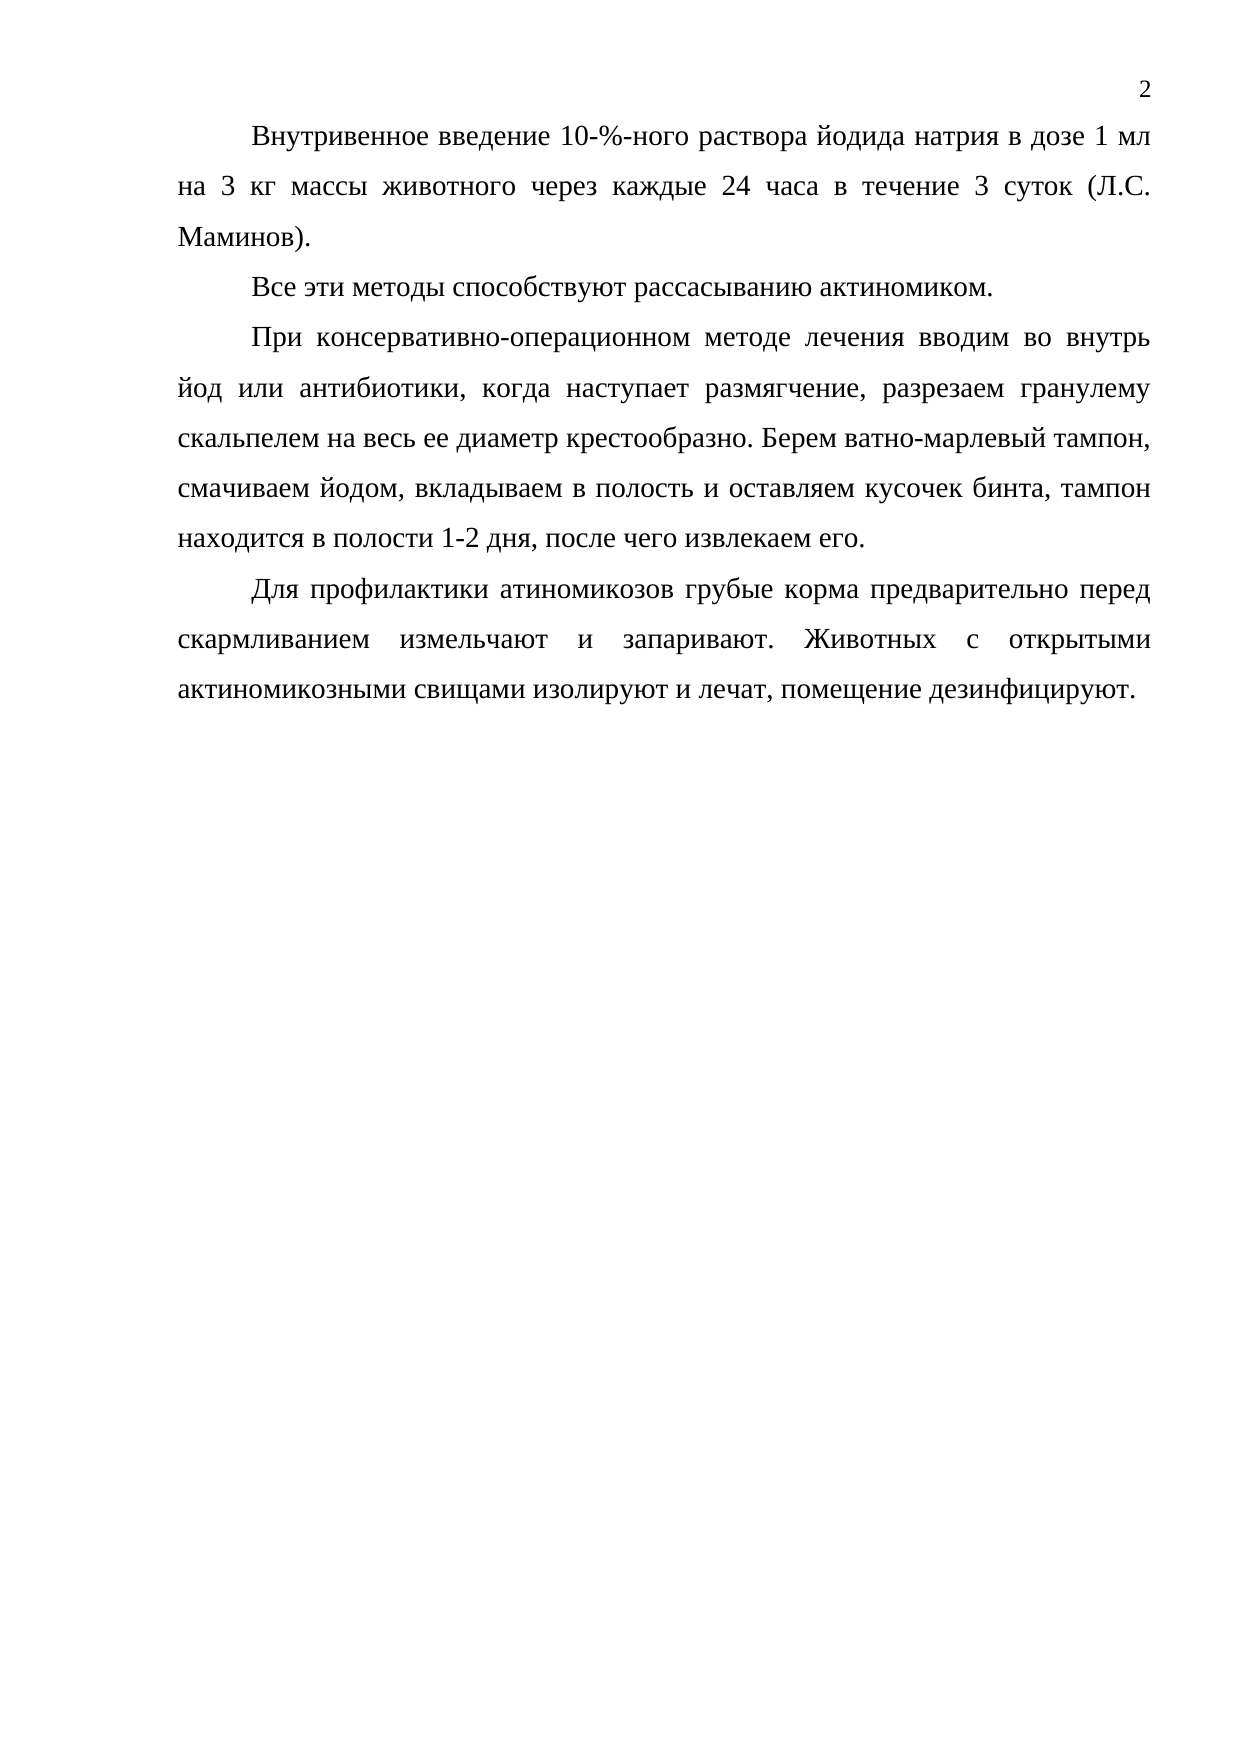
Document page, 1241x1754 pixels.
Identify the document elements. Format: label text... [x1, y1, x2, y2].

text Все эти методы способствуют рассасыванию актиномиком. [177, 269, 1152, 303]
text При консервативно-операционном методе лечения вводим во внутрь йод или антибиотики, когда наступает размягчение, разрезаем гранулему скальпелем на весь ее диаметр крестообразно. Берем ватно-марлевый тампон, смачиваем йодом, вкладываем в полость и оставляем кусочек бинта, тампон находится в полости 1-2 дня, после чего извлекаем его. [177, 319, 1152, 554]
text Для профилактики атиномикозов грубые корма предварительно перед скармливанием измельчают и запаривают. Животных с открытыми актиномикозными свищами изолируют и лечат, помещение дезинфицируют. [177, 571, 1152, 705]
text Внутривенное введение 10-%-ного раствора йодида натрия в дозе 1 мл на 3 кг массы животного через каждые 24 часа в течение 3 суток (Л.С. Маминов). [177, 118, 1152, 252]
